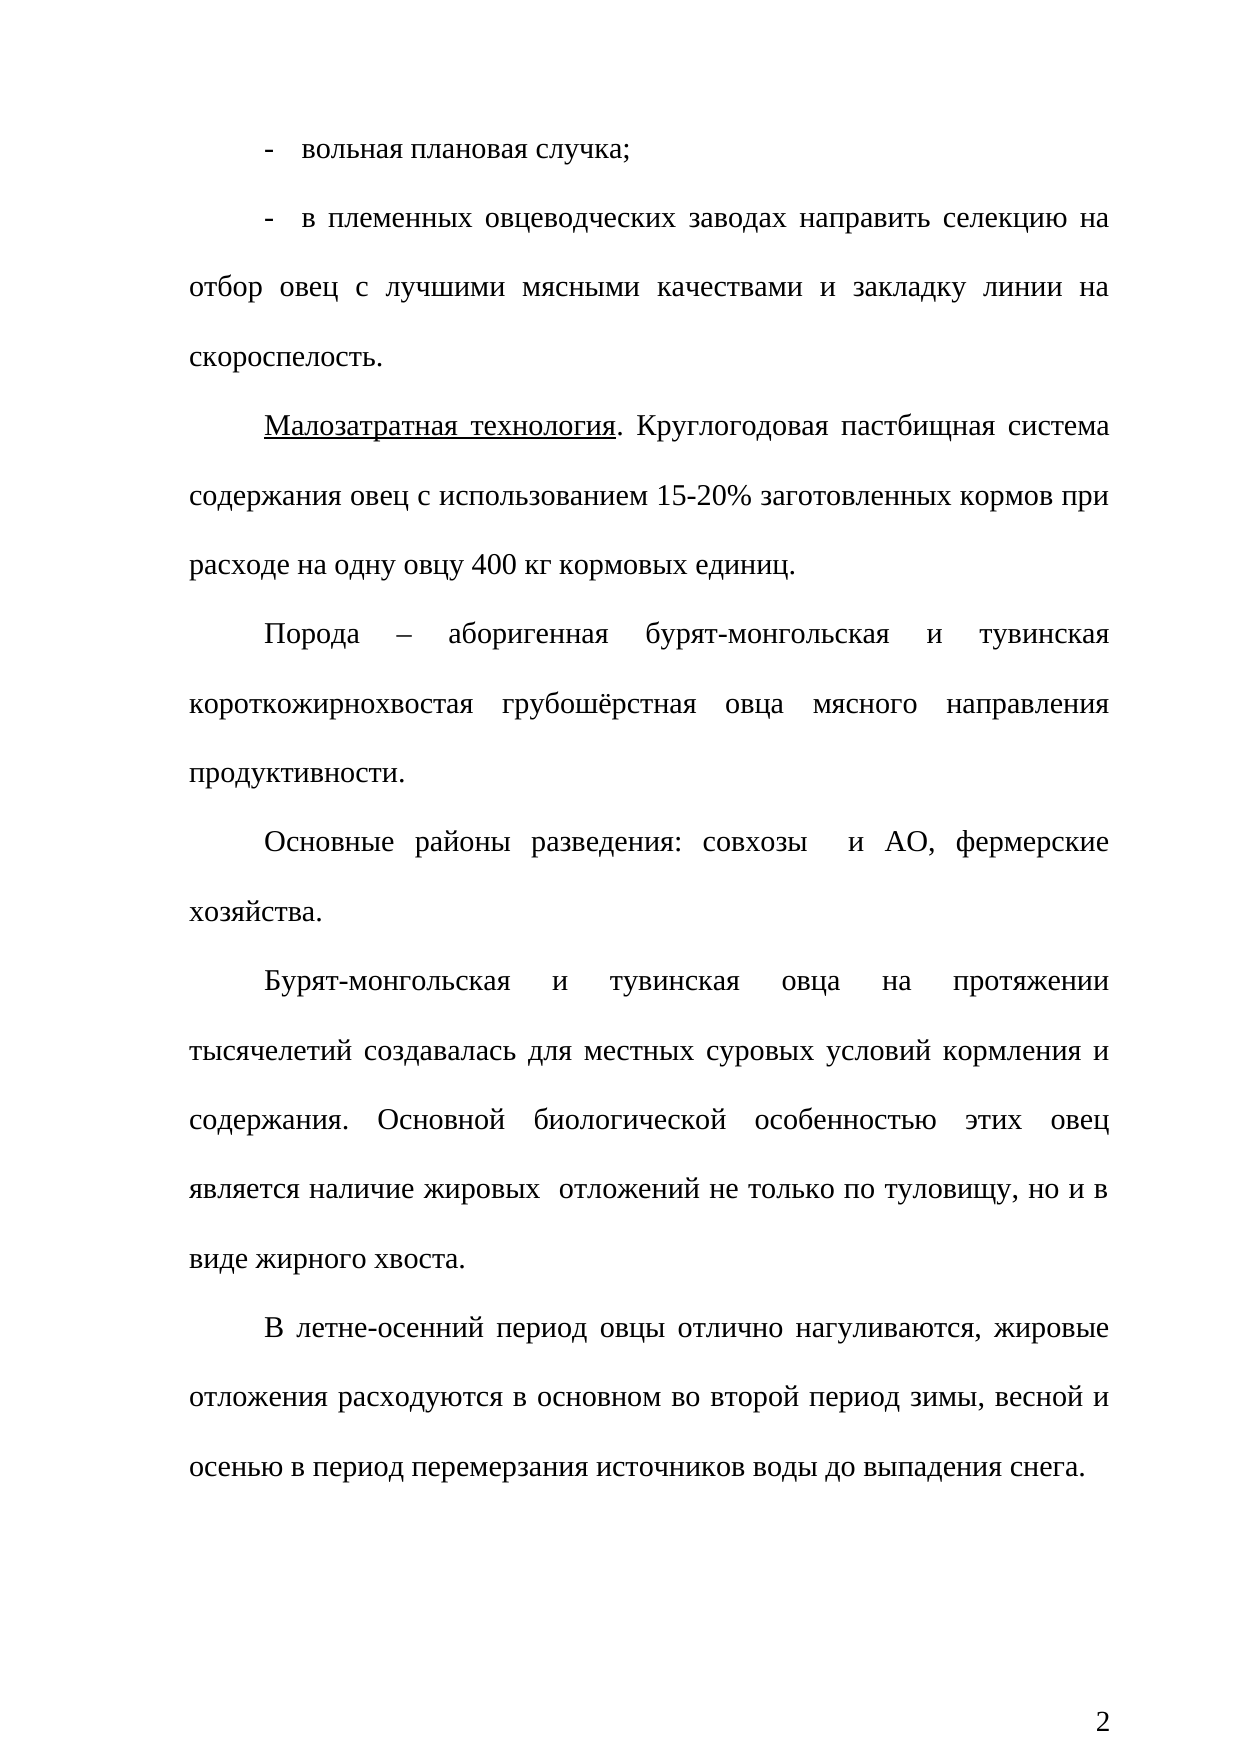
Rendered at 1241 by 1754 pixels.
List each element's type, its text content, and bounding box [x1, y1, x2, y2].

text Бурят-монгольская и тувинская овца на протяжении тысячелетий создавалась для местных суровых условий кормления и содержания. Основной биологической особенностью этих овец является наличие жировых отложений не только по туловищу, но и в виде жирного хвоста. [189, 962, 1110, 1274]
list в племенных овцеводческих заводах направить селекцию на отбор овец с лучшими мясными качествами и закладку линии на скороспелость. [189, 199, 1110, 373]
text В летне-осенний период овцы отлично нагуливаются, жировые отложения расходуются в основном во второй период зимы, весной и осенью в период перемерзания источников воды до выпадения снега. [189, 1309, 1110, 1483]
text Малозатратная технология. Круглогодовая пастбищная система содержания овец с использованием 15-20% заготовленных кормов при расходе на одну овцу 400 кг кормовых единиц. [189, 407, 1110, 581]
text Основные районы разведения: совхозы и АО, фермерские хозяйства. [189, 824, 1110, 928]
text Порода – аборигенная бурят-монгольская и тувинская короткожирнохвостая грубошёрстная овца мясного направления продуктивности. [189, 616, 1110, 789]
list вольная плановая случка; [189, 130, 1110, 164]
